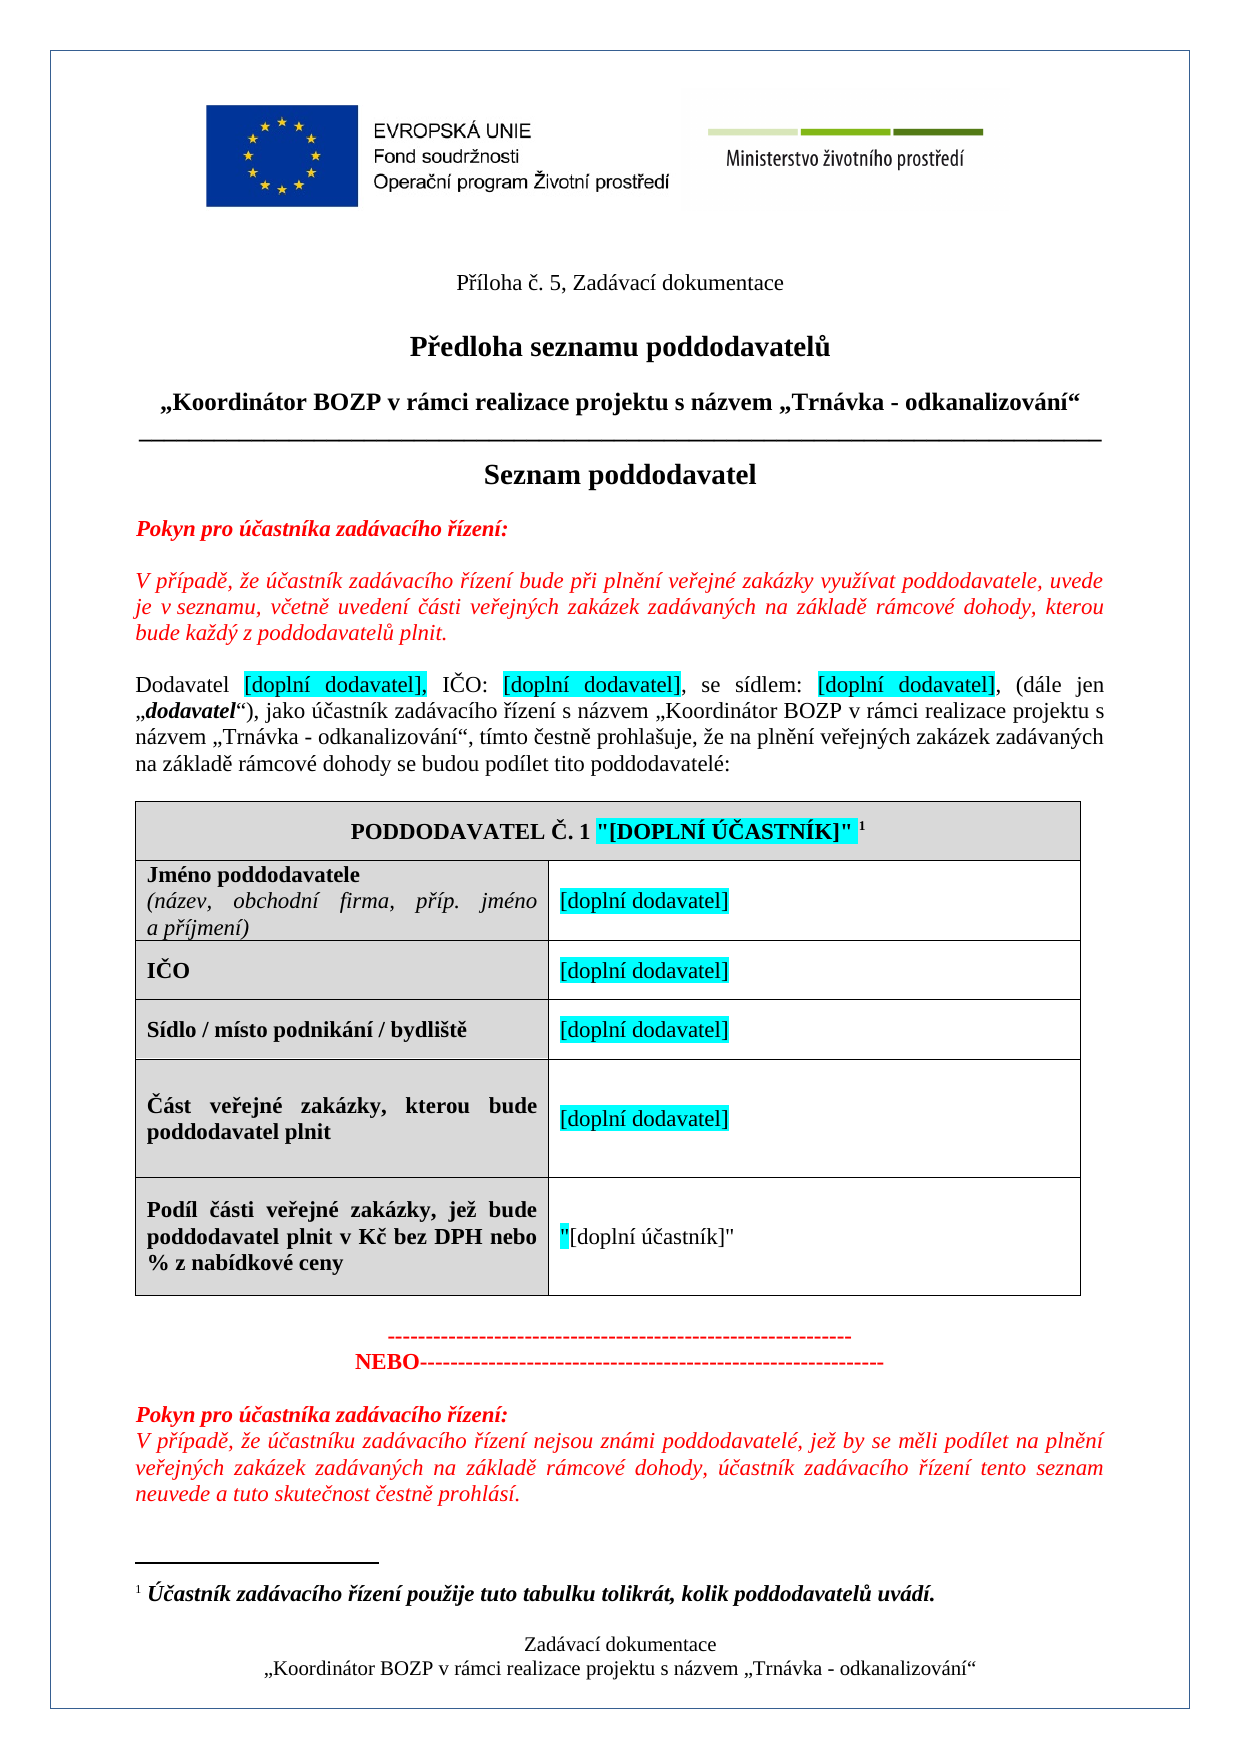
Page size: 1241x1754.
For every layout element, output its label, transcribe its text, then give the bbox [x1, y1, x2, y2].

table_cell Podíl části veřejné zakázky, jež bude poddodavatel plnit v Kč bez DPH nebo % z nabídkové ceny [136, 1178, 548, 1295]
table_cell [doplní dodavatel] [549, 941, 1080, 999]
text -------------------------------------------------------------NEBO------------------------------------------------------------- [135, 1322, 1105, 1375]
table_cell [549, 1178, 1080, 1295]
text Seznam poddodavatel [135, 457, 1105, 490]
text Pokyn pro účastníka zadávacího řízení: [135, 1401, 1105, 1427]
text Předloha seznamu poddodavatelů [135, 329, 1105, 363]
text V případě, že účastník zadávacího řízení bude při plnění veřejné zakázky využívat poddodavatele, uvede je v seznamu, včetně uvedení části veřejných zakázek zadávaných na základě rámcové dohody, kterou bude každý z poddodavatelů plnit. [135, 567, 1105, 646]
table_cell [doplní dodavatel] [549, 1060, 1080, 1177]
table_cell Část veřejné zakázky, kterou bude poddodavatel plnit [136, 1060, 548, 1177]
table_cell [doplní dodavatel] [549, 1000, 1080, 1058]
text Pokyn pro účastníka zadávacího řízení: [135, 515, 1105, 542]
table_cell Sídlo / místo podnikání / bydliště [136, 1000, 548, 1058]
subtitle Příloha č. 5, Zadávací dokumentace [135, 269, 1105, 296]
text „Koordinátor BOZP v rámci realizace projektu s názvem „Trnávka - odkanalizování“ [135, 387, 1105, 416]
table_header PODDODAVATEL Č. 1 [136, 802, 1080, 860]
picture [206, 88, 1010, 211]
table_cell [doplní dodavatel] [549, 861, 1080, 940]
text _____________________________________________________________________________ [135, 416, 1105, 444]
table_cell Jméno poddodavatele (název, obchodní firma, příp. jméno a příjmení) [136, 861, 548, 940]
table_cell IČO [136, 941, 548, 999]
text Dodavatel [doplní dodavatel], IČO: [doplní dodavatel], se sídlem: [doplní dodavatel], (dále jen „dodavatel“), jako účastník zadávacího řízení s názvem „Koordinátor BOZP v rámci realizace projektu s názvem „Trnávka - odkanalizování“, tímto čestně prohlašuje, že na plnění veřejných zakázek zadávaných na základě rámcové dohody se budou podílet tito poddodavatelé: [135, 671, 1105, 776]
text V případě, že účastníku zadávacího řízení nejsou známi poddodavatelé, jež by se měli podílet na plnění veřejných zakázek zadávaných na základě rámcové dohody, účastník zadávacího řízení tento seznam neuvede a tuto skutečnost čestně prohlásí. [135, 1427, 1105, 1507]
